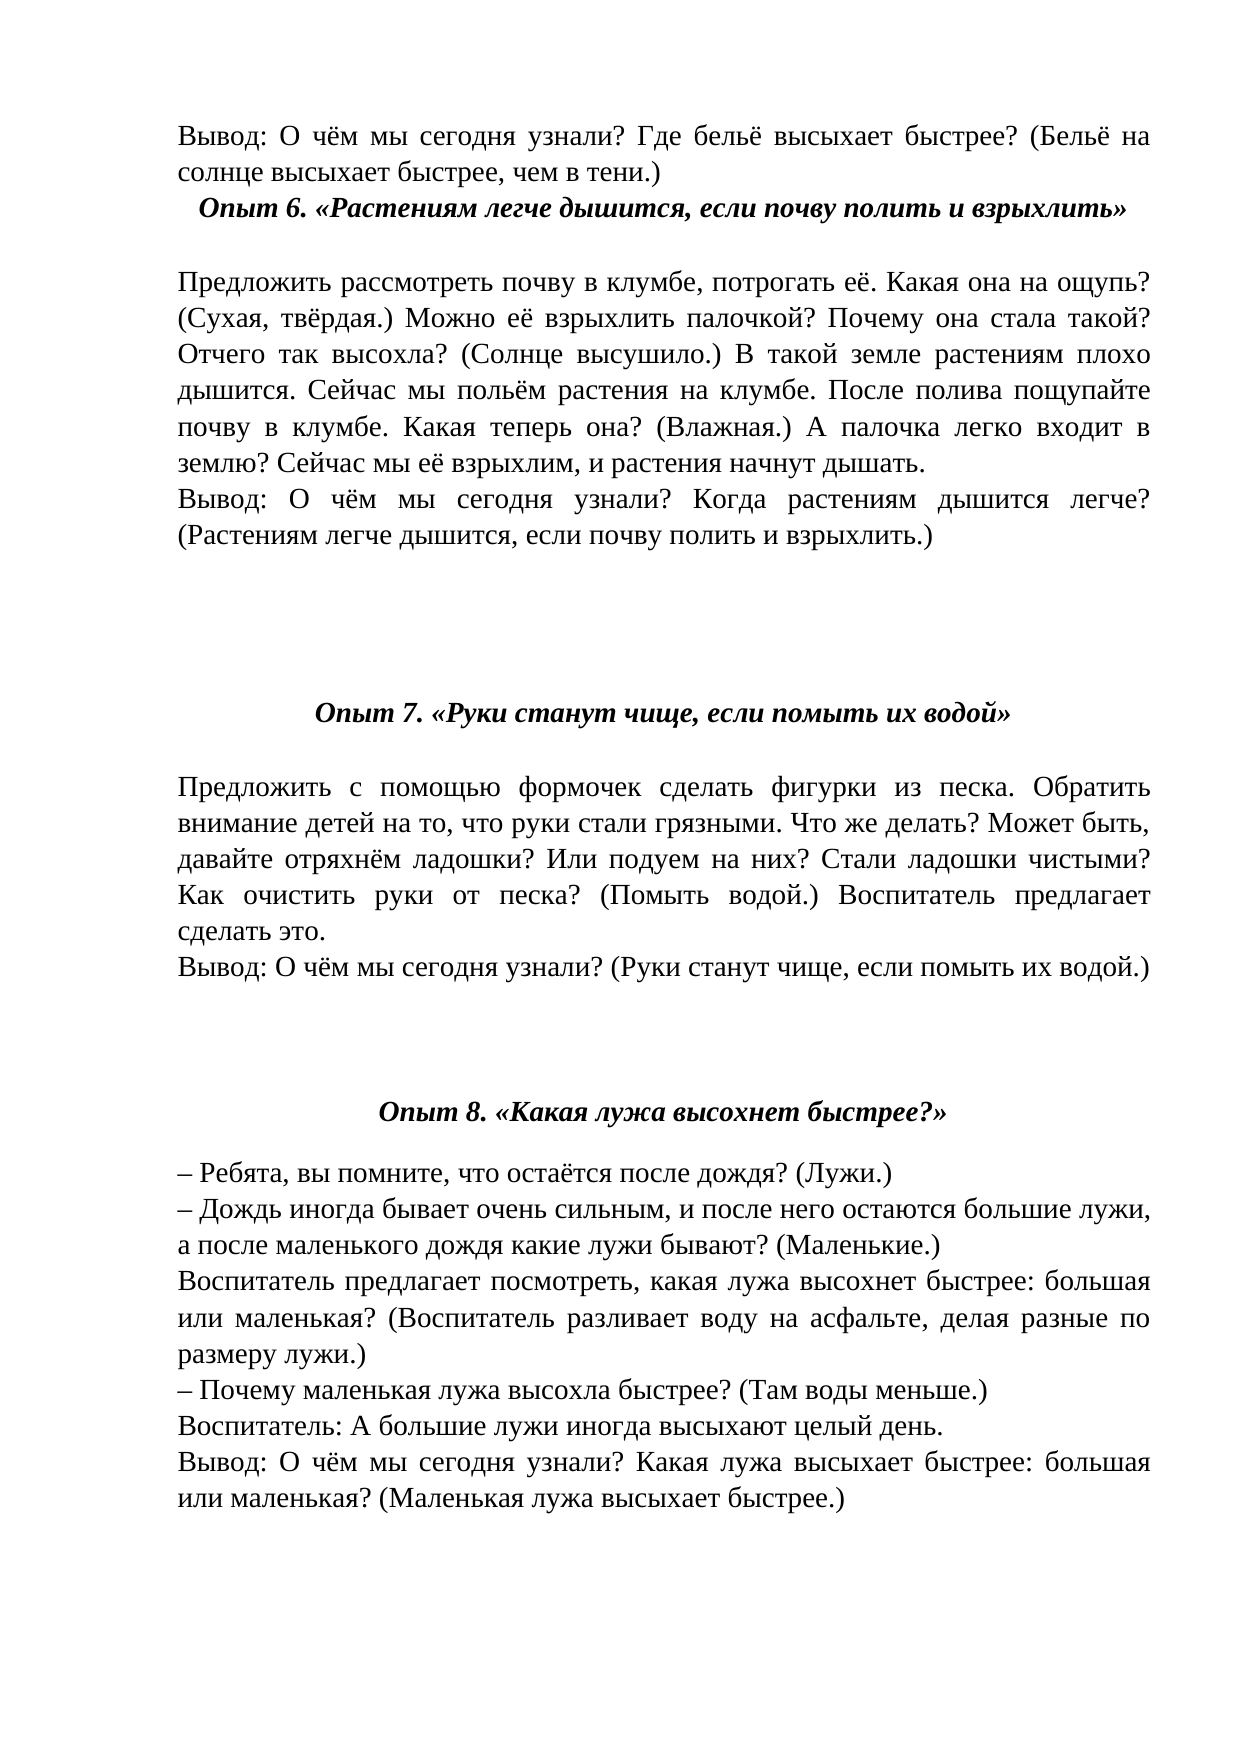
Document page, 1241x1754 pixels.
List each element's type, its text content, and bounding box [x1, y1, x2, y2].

text Вывод: О чём мы сегодня узнали? (Руки станут чище, если помыть их водой.) [177, 949, 1152, 983]
text Опыт 6. «Растениям легче дышится, если почву полить и взрыхлить» [177, 190, 1152, 224]
text Вывод: О чём мы сегодня узнали? Когда растениям дышится легче? (Растениям легче дышится, если почву полить и взрыхлить.) [177, 481, 1152, 551]
text Опыт 8. «Какая лужа высохнет быстрее?» [177, 1094, 1152, 1127]
text – Ребята, вы помните, что остаётся после дождя? (Лужи.) [177, 1155, 1152, 1189]
text – Почему маленькая лужа высохла быстрее? (Там воды меньше.) [177, 1372, 1152, 1406]
text Вывод: О чём мы сегодня узнали? Где бельё высыхает быстрее? (Бельё на солнце высыхает быстрее, чем в тени.) [177, 118, 1152, 188]
text Предложить рассмотреть почву в клумбе, потрогать её. Какая она на ощупь? (Сухая, твёрдая.) Можно её взрыхлить палочкой? Почему она стала такой? Отчего так высохла? (Солнце высушило.) В такой земле растениям плохо дышится. Сейчас мы польём растения на клумбе. После полива пощупайте почву в клумбе. Какая теперь она? (Влажная.) А палочка легко входит в землю? Сейчас мы её взрыхлим, и растения начнут дышать. [177, 264, 1152, 478]
text Вывод: О чём мы сегодня узнали? Какая лужа высыхает быстрее: большая или маленькая? (Маленькая лужа высыхает быстрее.) [177, 1444, 1152, 1514]
text Предложить с помощью формочек сделать фигурки из песка. Обратить внимание детей на то, что руки стали грязными. Что же делать? Может быть, давайте отряхнём ладошки? Или подуем на них? Стали ладошки чистыми? Как очистить руки от песка? (Помыть водой.) Воспитатель предлагает сделать это. [177, 769, 1152, 947]
text – Дождь иногда бывает очень сильным, и после него остаются большие лужи, а после маленького дождя какие лужи бывают? (Маленькие.) [177, 1191, 1152, 1261]
text Воспитатель: А большие лужи иногда высыхают целый день. [177, 1408, 1152, 1442]
text Опыт 7. «Руки станут чище, если помыть их водой» [177, 695, 1152, 728]
text Воспитатель предлагает посмотреть, какая лужа высохнет быстрее: большая или маленькая? (Воспитатель разливает воду на асфальте, делая разные по размеру лужи.) [177, 1263, 1152, 1369]
